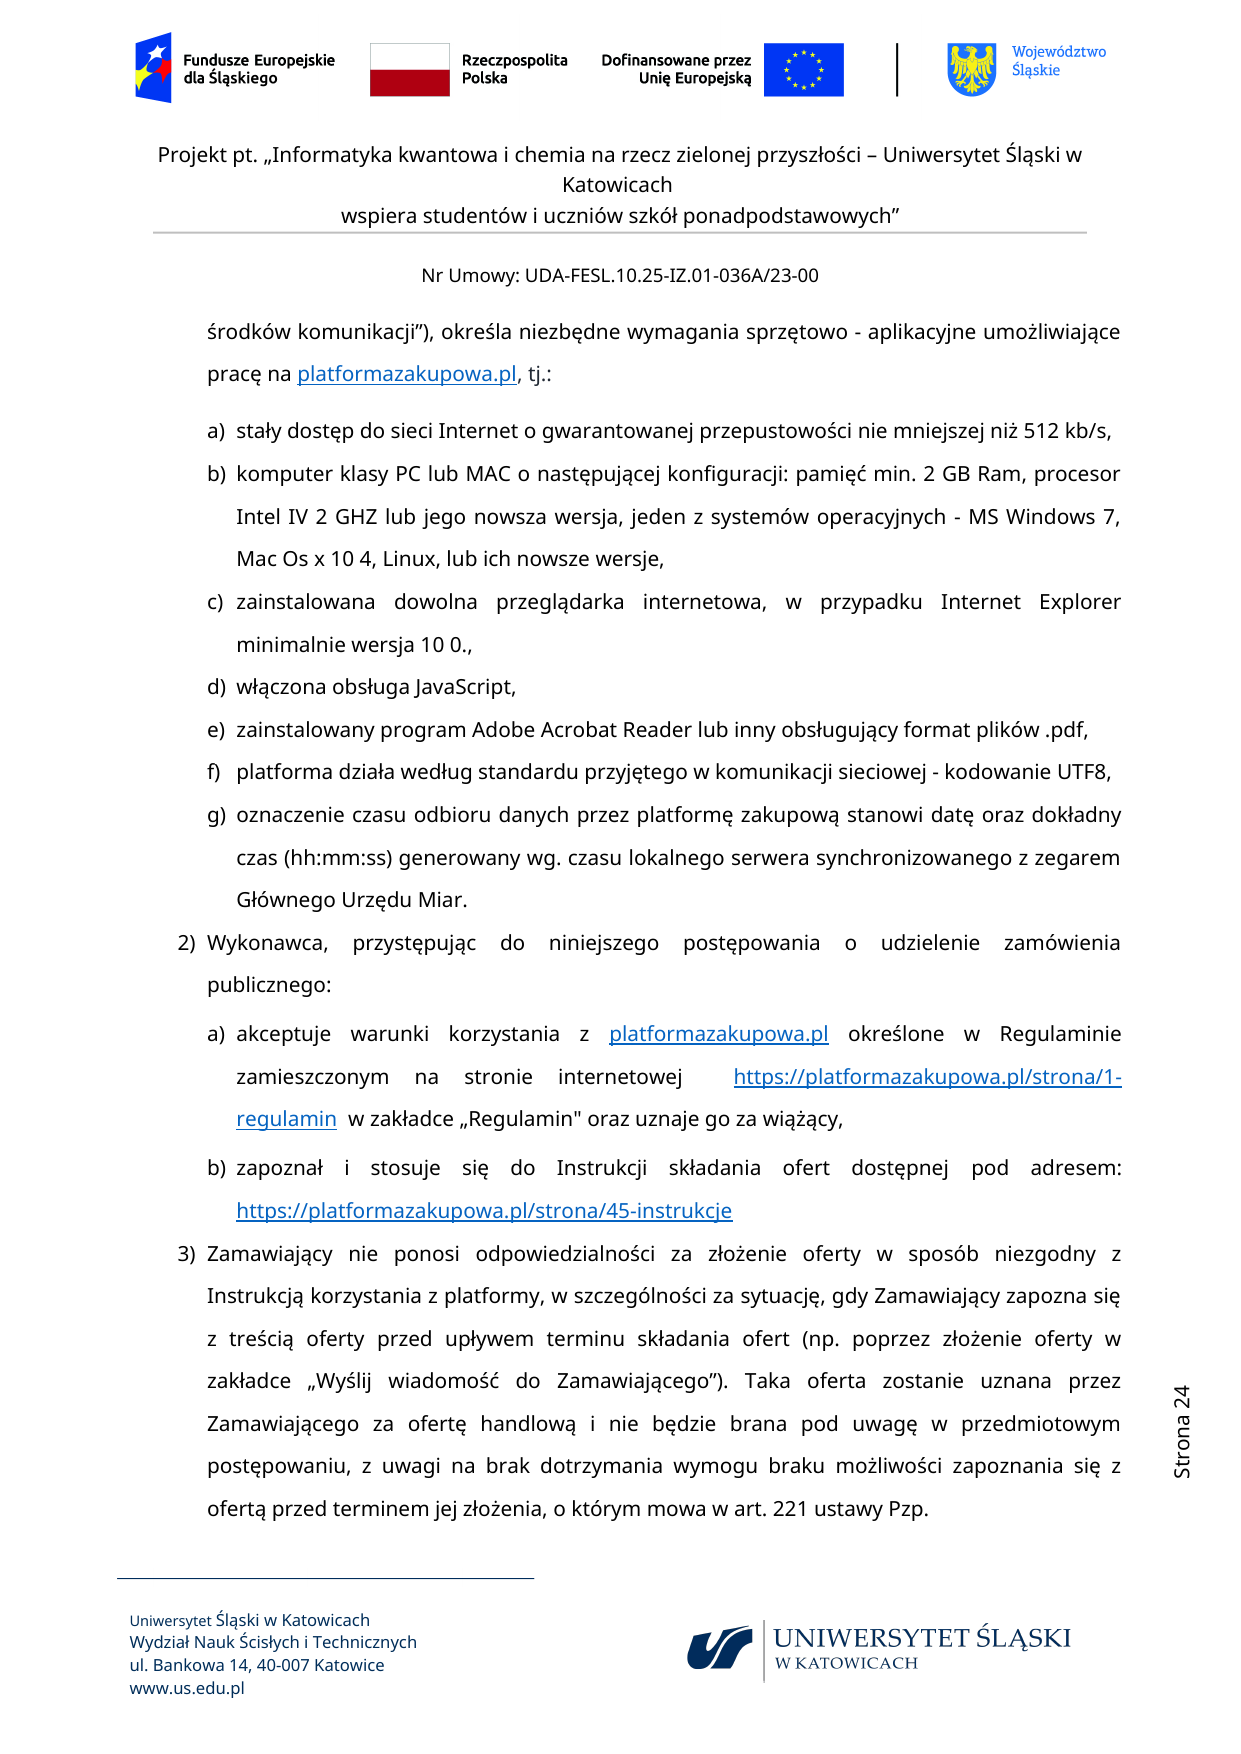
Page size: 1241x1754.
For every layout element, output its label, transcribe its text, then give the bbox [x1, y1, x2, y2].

picture [0, 1568, 535, 1587]
list zainstalowany program Adobe Acrobat Reader lub inny obsługujący format plików .pdf, [207, 715, 1122, 743]
list Zamawiający nie ponosi odpowiedzialności za złożenie oferty w sposób niezgodny z Instrukcją korzystania z platformy, w szczególności za sytuację, gdy Zamawiający zapozna się z treścią oferty przed upływem terminu składania ofert (np. poprzez złożenie oferty w zakładce „Wyślij wiadomość do Zamawiającego”). Taka oferta zostanie uznana przez Zamawiającego za ofertę handlową i nie będzie brana pod uwagę w przedmiotowym postępowaniu, z uwagi na brak dotrzymania wymogu braku możliwości zapoznania się z ofertą przed terminem jej złożenia, o którym mowa w art. 221 ustawy Pzp. [177, 1239, 1122, 1523]
list platforma działa według standardu przyjętego w komunikacji sieciowej - kodowanie UTF8, [207, 757, 1122, 786]
list zainstalowana dowolna przeglądarka internetowa, w przypadku Internet Explorer minimalnie wersja 10 0., [207, 587, 1122, 658]
picture [685, 1620, 1071, 1683]
picture [118, 14, 1123, 121]
list zapoznał i stosuje się do Instrukcji składania ofert dostępnej pod adresem: https://platformazakupowa.pl/strona/45-instrukcje [207, 1153, 1122, 1224]
subtitle akceptuje warunki korzystania z platformazakupowa.pl określone w Regulaminie zamieszczonym na stronie internetowej https://platformazakupowa.pl/strona/1-regulamin w zakładce „Regulamin" oraz uznaje go za wiążący, [207, 1019, 1122, 1133]
list włączona obsługa JavaScript, [207, 672, 1122, 701]
list Wykonawca, przystępując do niniejszego postępowania o udzielenie zamówienia publicznego: [177, 928, 1122, 999]
list stały dostęp do sieci Internet o gwarantowanej przepustowości nie mniejszej niż 512 kb/s, [207, 417, 1122, 445]
list komputer klasy PC lub MAC o następującej konfiguracji: pamięć min. 2 GB Ram, procesor Intel IV 2 GHZ lub jego nowsza wersja, jeden z systemów operacyjnych - MS Windows 7, Mac Os x 10 4, Linux, lub ich nowsze wersje, [207, 459, 1122, 573]
list oznaczenie czasu odbioru danych przez platformę zakupową stanowi datę oraz dokładny czas (hh:mm:ss) generowany wg. czasu lokalnego serwera synchronizowanego z zegarem Głównego Urzędu Miar. [207, 800, 1122, 914]
